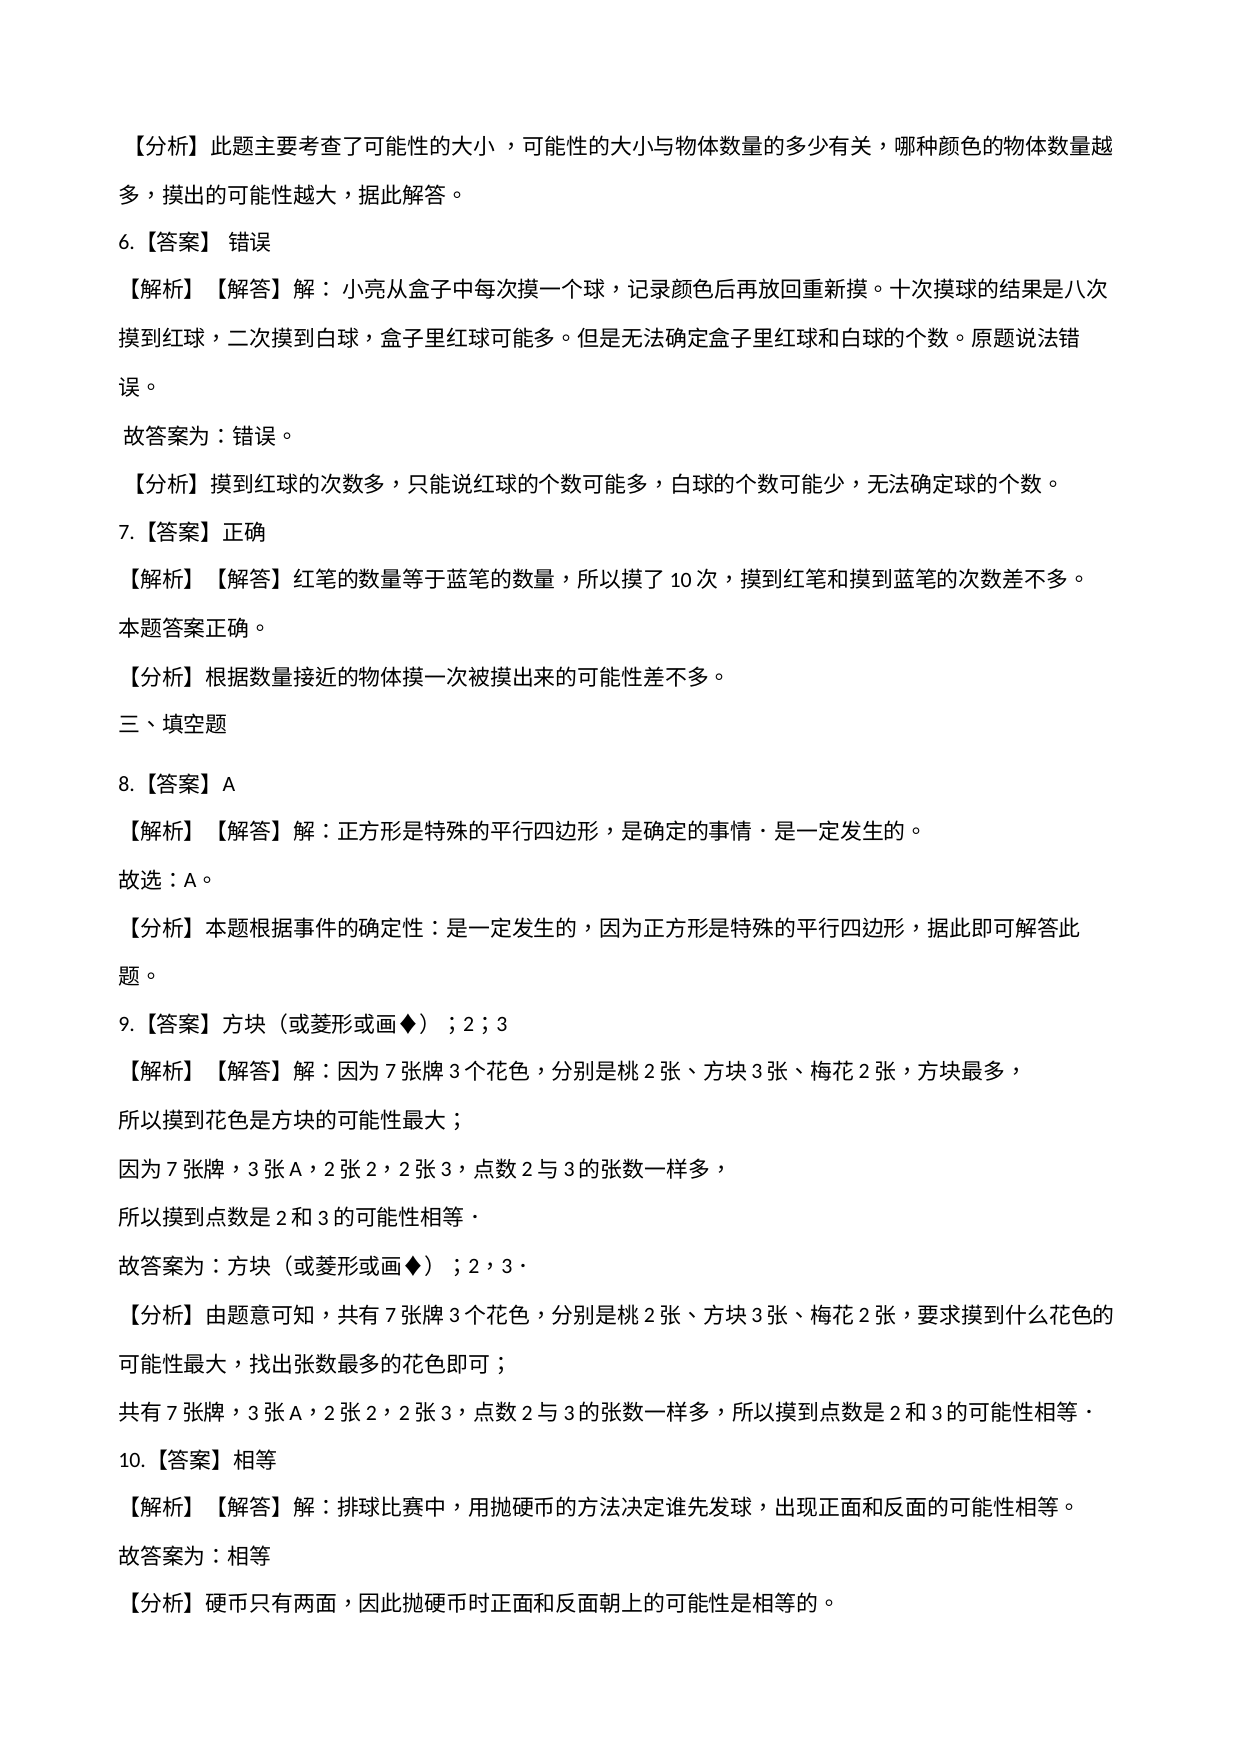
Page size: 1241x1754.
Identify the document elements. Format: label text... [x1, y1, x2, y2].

text 【解析】【解答】解： 小亮从盒子中每次摸一个球，记录颜色后再放回重新摸。十次摸球的结果是八次摸到红球，二次摸到白球，盒子里红球可能多。但是无法确定盒子里红球和白球的个数。原题说法错误。 故答案为：错误。 【分析】摸到红球的次数多，只能说红球的个数可能多，白球的个数可能少，无法确定球的个数。 [118, 273, 1122, 501]
text 【分析】本题根据事件的确定性：是一定发生的，因为正方形是特殊的平行四边形，据此即可解答此题。 [118, 911, 1122, 992]
text 三、填空题 [118, 708, 1122, 740]
text 【解析】【解答】解：排球比赛中，用抛硬币的方法决定谁先发球，出现正面和反面的可能性相等。 故答案为：相等 [118, 1491, 1122, 1572]
text 8.【答案】A [118, 768, 1122, 800]
text 10.【答案】相等 [118, 1443, 1122, 1476]
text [118, 129, 1122, 211]
text 6.【答案】 错误 [118, 226, 1122, 258]
text 【解析】【解答】解：因为7张牌3个花色，分别是桃2张、方块3张、梅花2张，方块最多， 所以摸到花色是方块的可能性最大； 因为7张牌，3张A，2张2，2张3，点数2与3的张数一样多， 所以摸到点数是2和3的可能性相等． 故答案为：方块（或菱形或画♦）；2，3． 【分析】由题意可知，共有7张牌3个花色，分别是桃2张、方块3张、梅花2张，要求摸到什么花色的可能性最大，找出张数最多的花色即可； 共有7张牌，3张A，2张2，2张3，点数2与3的张数一样多，所以摸到点数是2和3的可能性相等． [118, 1055, 1122, 1428]
text 【解析】【解答】解：正方形是特殊的平行四边形，是确定的事情．是一定发生的。 故选：A。 [118, 815, 1122, 896]
text 【解析】【解答】红笔的数量等于蓝笔的数量，所以摸了10次，摸到红笔和摸到蓝笔的次数差不多。 本题答案正确。 【分析】根据数量接近的物体摸一次被摸出来的可能性差不多。 [118, 563, 1122, 693]
text 【分析】硬币只有两面，因此抛硬币时正面和反面朝上的可能性是相等的。 [118, 1587, 1122, 1619]
text 7.【答案】正确 [118, 515, 1122, 548]
text 9.【答案】方块（或菱形或画♦）；2；3 [118, 1007, 1122, 1040]
